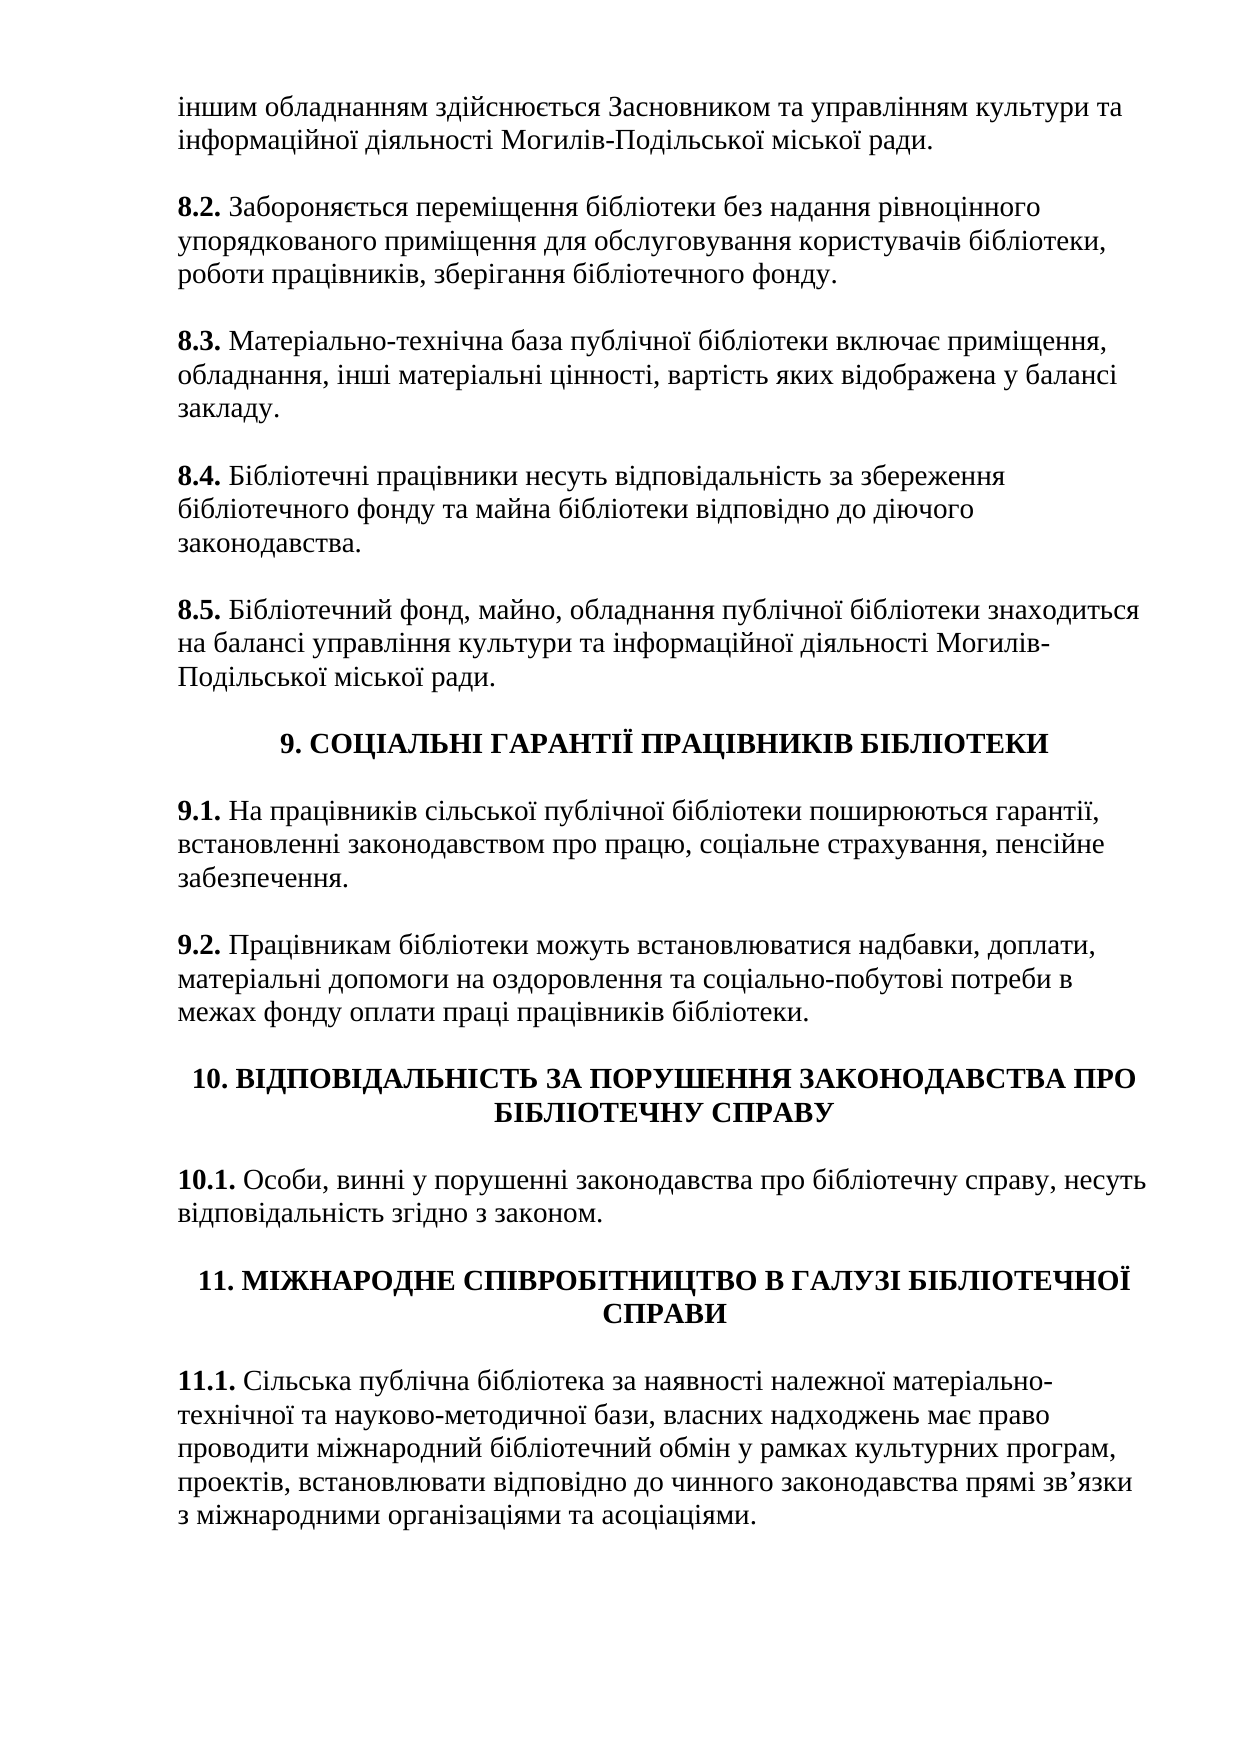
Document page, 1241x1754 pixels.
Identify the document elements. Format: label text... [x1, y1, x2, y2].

text 11.1. Сільська публічна бібліотека за наявності належної матеріально-технічної та науково-методичної бази, власних надходжень має право проводити міжнародний бібліотечний обмін у рамках культурних програм, проектів, встановлювати відповідно до чинного законодавства прямі зв’язки з міжнародними організаціями та асоціаціями. [177, 1363, 1152, 1531]
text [177, 89, 1152, 156]
text 10. ВІДПОВІДАЛЬНІСТЬ ЗА ПОРУШЕННЯ ЗАКОНОДАВСТВА ПРО БІБЛІОТЕЧНУ СПРАВУ [177, 1061, 1152, 1128]
text 11. МІЖНАРОДНЕ СПІВРОБІТНИЦТВО В ГАЛУЗІ БІБЛІОТЕЧНОЇ СПРАВИ [177, 1263, 1152, 1330]
text 9.2. Працівникам бібліотеки можуть встановлюватися надбавки, доплати, матеріальні допомоги на оздоровлення та соціально-побутові потреби в межах фонду оплати праці працівників бібліотеки. [177, 927, 1152, 1028]
text 9.1. На працівників сільської публічної бібліотеки поширюються гарантії, встановленні законодавством про працю, соціальне страхування, пенсійне забезпечення. [177, 793, 1152, 894]
text 8.5. Бібліотечний фонд, майно, обладнання публічної бібліотеки знаходиться на балансі управління культури та інформаційної діяльності Могилів-Подільської міської ради. [177, 592, 1152, 692]
text 9. СОЦІАЛЬНІ ГАРАНТІЇ ПРАЦІВНИКІВ БІБЛІОТЕКИ [177, 726, 1152, 759]
text 10.1. Особи, винні у порушенні законодавства про бібліотечну справу, несуть відповідальність згідно з законом. [177, 1162, 1152, 1229]
text 8.4. Бібліотечні працівники несуть відповідальність за збереження бібліотечного фонду та майна бібліотеки відповідно до діючого законодавства. [177, 458, 1152, 558]
text 8.3. Матеріально-технічна база публічної бібліотеки включає приміщення, обладнання, інші матеріальні цінності, вартість яких відображена у балансі закладу. [177, 323, 1152, 424]
text 8.2. Забороняється переміщення бібліотеки без надання рівноцінного упорядкованого приміщення для обслуговування користувачів бібліотеки, роботи працівників, зберігання бібліотечного фонду. [177, 189, 1152, 290]
